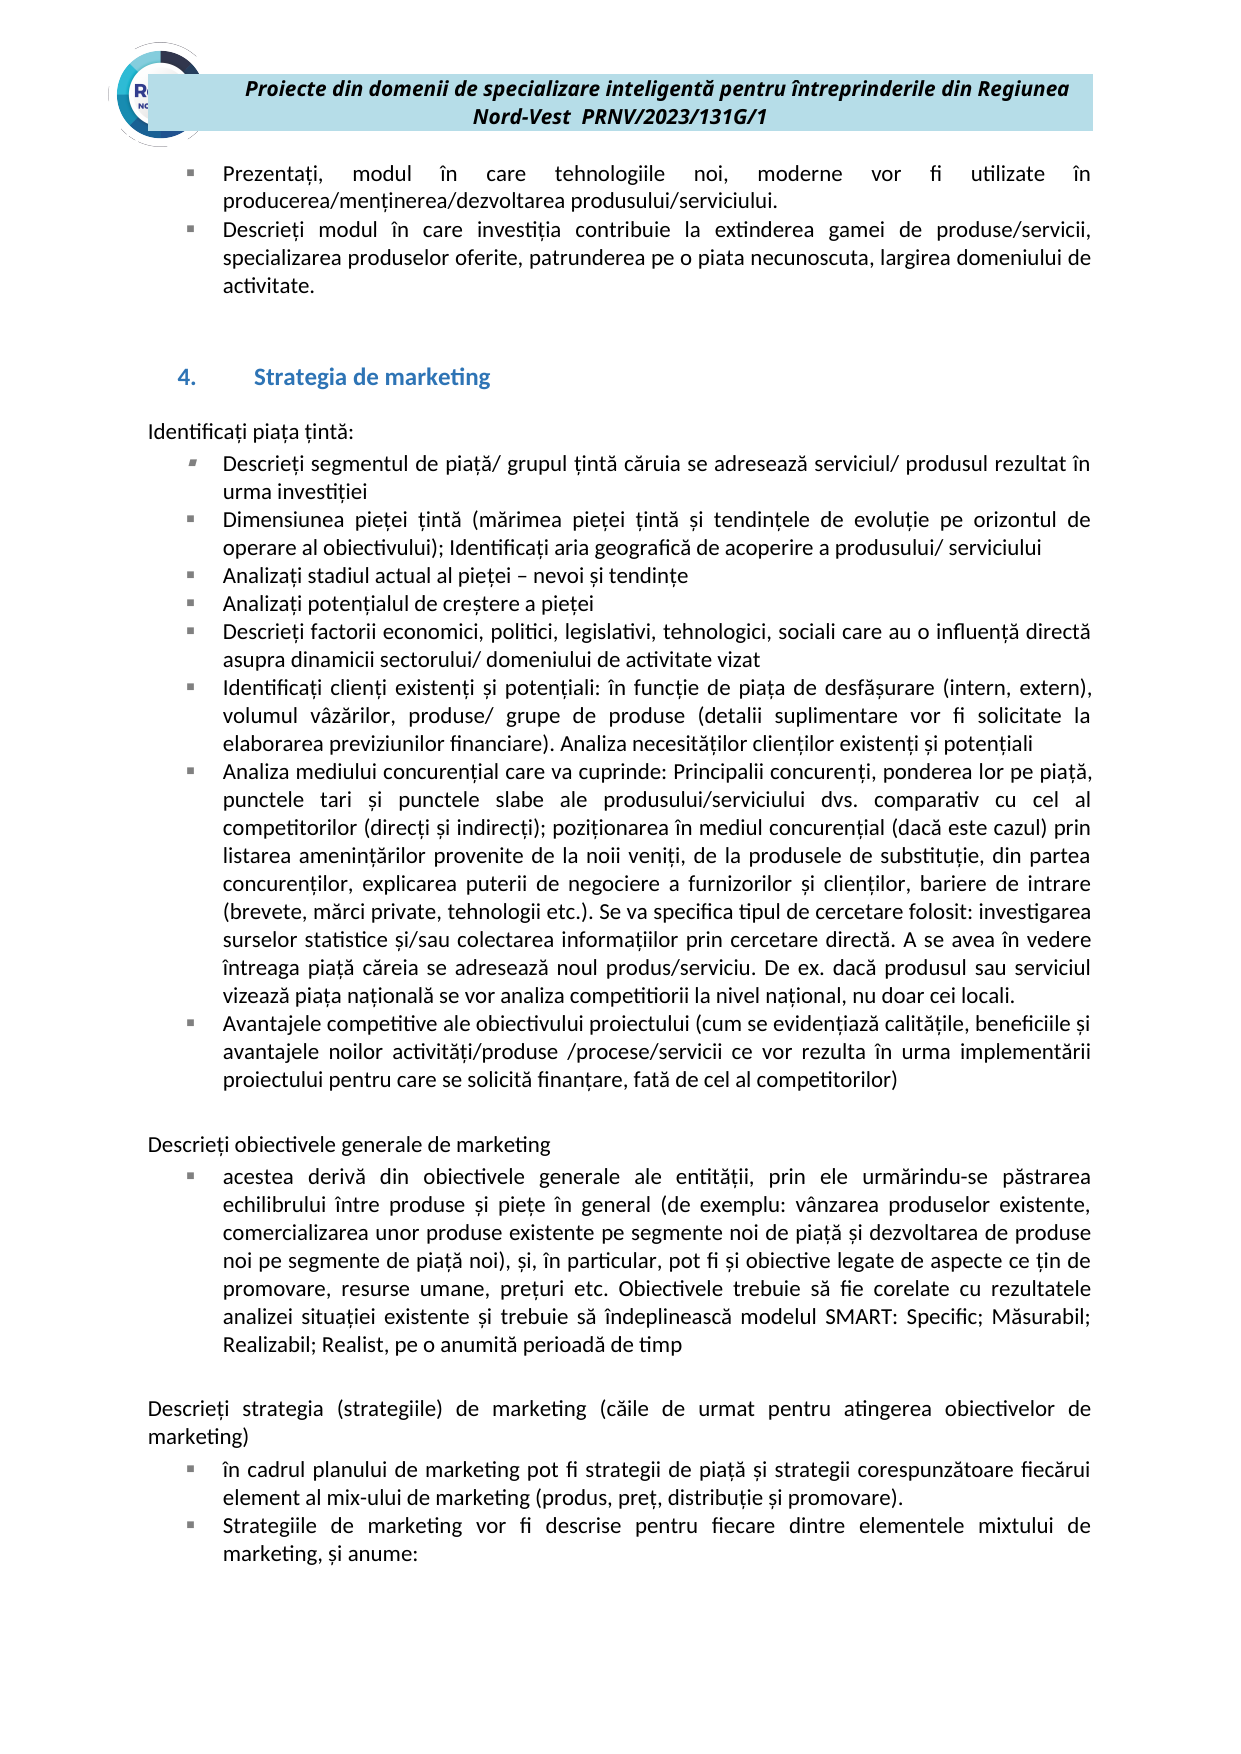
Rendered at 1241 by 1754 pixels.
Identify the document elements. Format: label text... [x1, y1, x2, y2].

text Descrieți obiectivele generale de marketing [148, 1130, 1093, 1158]
list Dimensiunea pieței țintă (mărimea pieței țintă și tendințele de evoluție pe orizontul de operare al obiectivului); Identificați aria geografică de acoperire a produsului/ serviciului [185, 505, 1093, 561]
list Analizați potențialul de creştere a pieţei [185, 589, 1093, 617]
list Identificați clienţi existenţi şi potenţiali: în funcţie de piaţa de desfăşurare (intern, extern), volumul vâzărilor, produse/ grupe de produse (detalii suplimentare vor fi solicitate la elaborarea previziunilor financiare). Analiza necesităților clienților existenți și potențiali [185, 673, 1093, 757]
list Analiza mediului concurențial care va cuprinde: Principalii concurenţi, ponderea lor pe piaţă, punctele tari şi punctele slabe ale produsului/serviciului dvs. comparativ cu cel al competitorilor (direcţi şi indirecţi); poziționarea în mediul concurențial (dacă este cazul) prin listarea amenințărilor provenite de la noii veniți, de la produsele de substituție, din partea concurenților, explicarea puterii de negociere a furnizorilor și clienților, bariere de intrare (brevete, mărci private, tehnologii etc.). Se va specifica tipul de cercetare folosit: investigarea surselor statistice și/sau colectarea informațiilor prin cercetare directă. A se avea în vedere întreaga piață căreia se adresează noul produs/serviciu. De ex. dacă produsul sau serviciul vizează piața națională se vor analiza competitiorii la nivel național, nu doar cei locali. [185, 757, 1093, 1009]
text Identificați piața țintă: [148, 417, 1093, 445]
list Descrieți factorii economici, politici, legislativi, tehnologici, sociali care au o influență directă asupra dinamicii sectorului/ domeniului de activitate vizat [185, 617, 1093, 673]
list acestea derivă din obiectivele generale ale entității, prin ele urmărindu-se păstrarea echilibrului între produse și piețe în general (de exemplu: vânzarea produselor existente, comercializarea unor produse existente pe segmente noi de piață și dezvoltarea de produse noi pe segmente de piață noi), și, în particular, pot fi și obiective legate de aspecte ce țin de promovare, resurse umane, prețuri etc. Obiectivele trebuie să fie corelate cu rezultatele analizei situației existente și trebuie să îndeplinească modelul SMART: Specific; Măsurabil; Realizabil; Realist, pe o anumită perioadă de timp [185, 1162, 1093, 1358]
list în cadrul planului de marketing pot fi strategii de piață și strategii corespunzătoare fiecărui element al mix-ului de marketing (produs, preț, distribuție și promovare). [185, 1455, 1093, 1511]
list Prezentați, modul în care tehnologiile noi, moderne vor fi utilizate în producerea/menținerea/dezvoltarea produsului/serviciului. [185, 159, 1093, 215]
list Descrieți segmentul de piață/ grupul țintă căruia se adresează serviciul/ produsul rezultat în urma investiției [185, 449, 1093, 505]
subtitle Strategia de marketing [177, 361, 1093, 392]
text Descrieți strategia (strategiile) de marketing (căile de urmat pentru atingerea obiectivelor de marketing) [148, 1394, 1093, 1451]
picture [108, 42, 213, 147]
list Descrieți modul în care investiția contribuie la extinderea gamei de produse/servicii, specializarea produselor oferite, patrunderea pe o piata necunoscuta, largirea domeniului de activitate. [185, 215, 1093, 299]
list Avantajele competitive ale obiectivului proiectului (cum se evidențiază calitățile, beneficiile și avantajele noilor activități/produse /procese/servicii ce vor rezulta în urma implementării proiectului pentru care se solicită finanțare, fată de cel al competitorilor) [185, 1009, 1093, 1093]
list Strategiile de marketing vor fi descrise pentru fiecare dintre elementele mixtului de marketing, și anume: [185, 1511, 1093, 1567]
list Analizați stadiul actual al pieţei – nevoi şi tendinţe [185, 561, 1093, 589]
